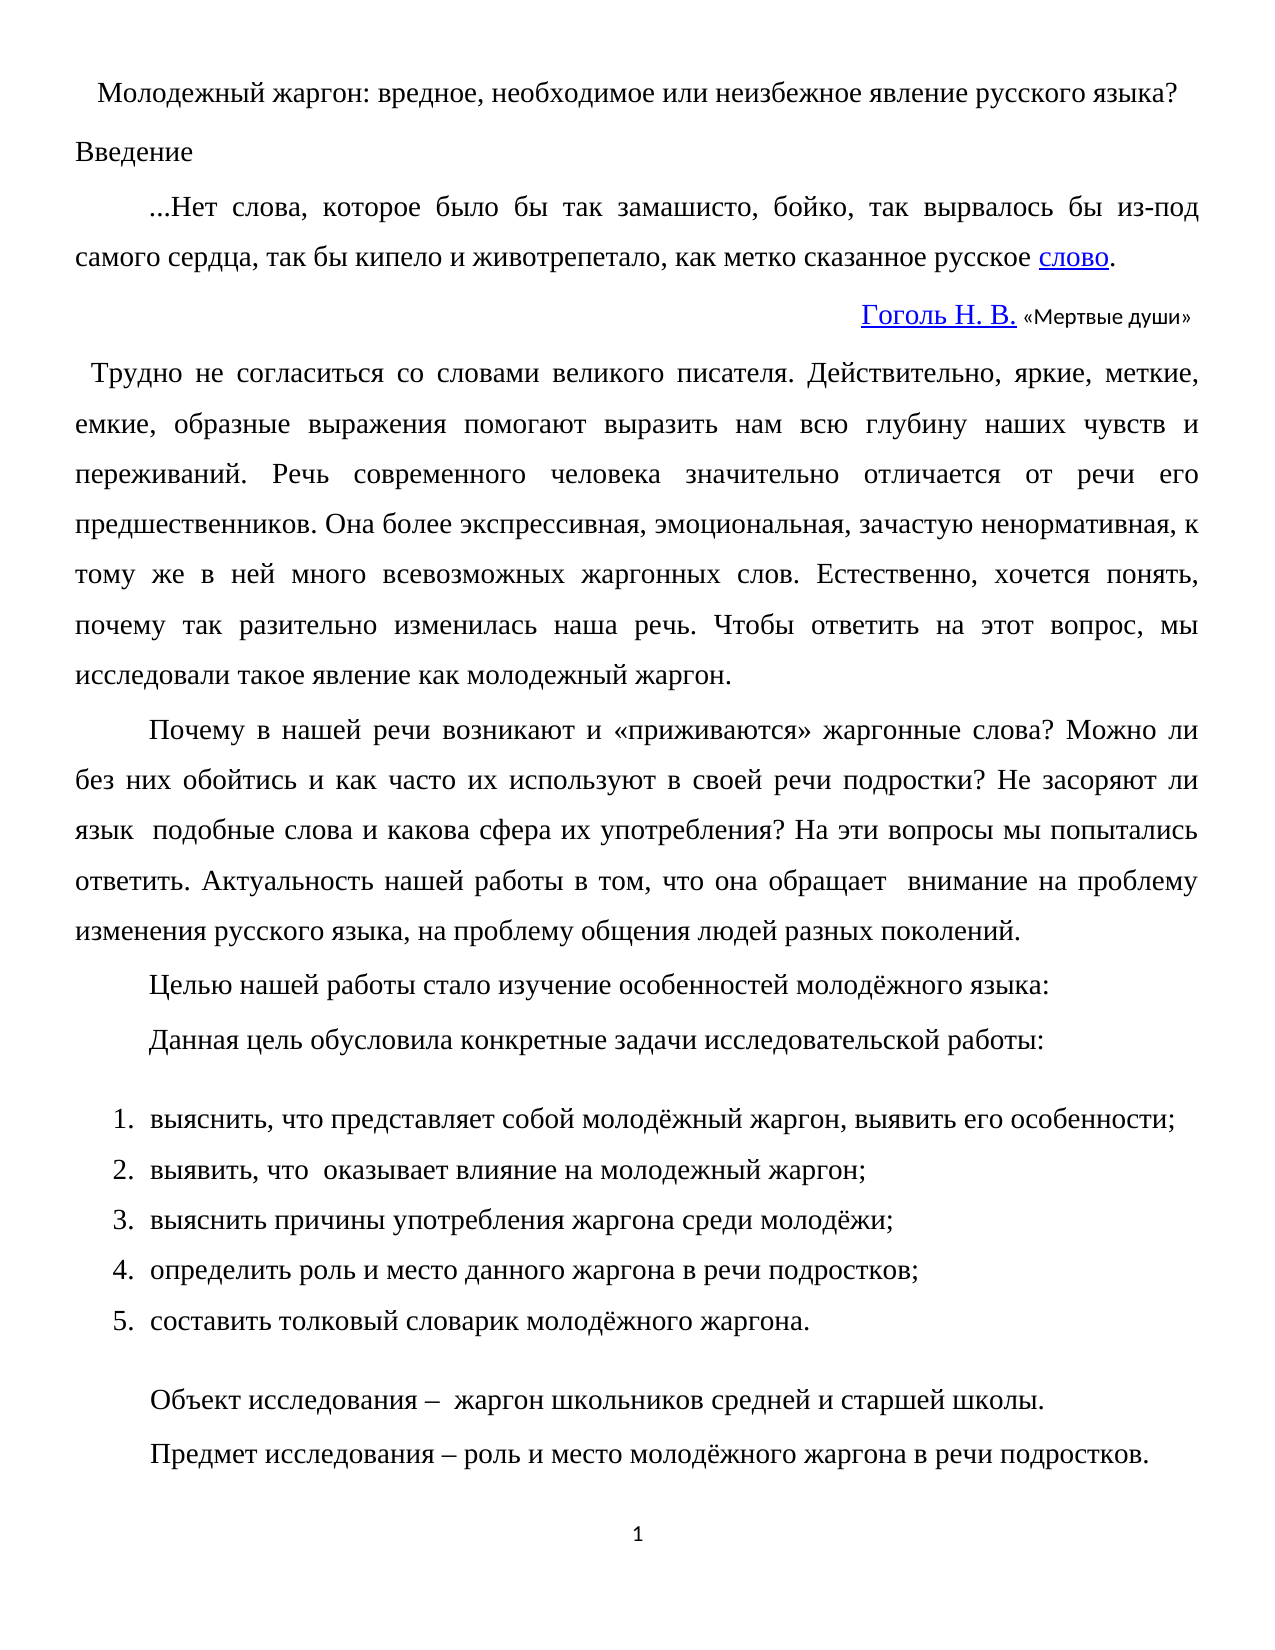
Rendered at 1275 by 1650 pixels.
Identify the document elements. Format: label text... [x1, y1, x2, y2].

list составить толковый словарик молодёжного жаргона. [112, 1303, 1200, 1336]
text ...Нет слова, которое было бы так замашисто, бойко, так вырвалось бы из-под самого сердца, так бы кипело и животрепетало, как метко сказанное русское слово. [75, 189, 1200, 273]
text Объект исследования – жаргон школьников средней и старшей школы. [150, 1382, 1200, 1416]
text Почему в нашей речи возникают и «приживаются» жаргонные слова? Можно ли без них обойтись и как часто их используют в своей речи подростки? Не засоряют ли язык подобные слова и какова сфера их употребления? На эти вопросы мы попытались ответить. Актуальность нашей работы в том, что она обращает внимание на проблему изменения русского языка, на проблему общения людей разных поколений. [75, 712, 1200, 947]
list выяснить причины употребления жаргона среди молодёжи; [112, 1202, 1200, 1236]
text Целью нашей работы стало изучение особенностей молодёжного языка: [75, 967, 1200, 1001]
text Молодежный жаргон: вредное, необходимое или неизбежное явление русского языка? [75, 75, 1200, 108]
text Введение [75, 134, 1200, 168]
text Трудно не согласиться со словами великого писателя. Действительно, яркие, меткие, емкие, образные выражения помогают выразить нам всю глубину наших чувств и переживаний. Речь современного человека значительно отличается от речи его предшественников. Она более экспрессивная, эмоциональная, зачастую ненормативная, к тому же в ней много всевозможных жаргонных слов. Естественно, хочется понять, почему так разительно изменилась наша речь. Чтобы ответить на этот вопрос, мы исследовали такое явление как молодежный жаргон. [75, 355, 1200, 691]
text Гоголь Н. В. «Мертвые души» [83, 297, 1192, 331]
text Предмет исследования – роль и место молодёжного жаргона в речи подростков. [150, 1437, 1200, 1470]
list определить роль и место данного жаргона в речи подростков; [112, 1252, 1200, 1286]
list выявить, что оказывает влияние на молодежный жаргон; [112, 1152, 1200, 1185]
list выяснить, что представляет собой молодёжный жаргон, выявить его особенности; [112, 1101, 1200, 1135]
text Данная цель обусловила конкретные задачи исследовательской работы: [75, 1022, 1200, 1056]
